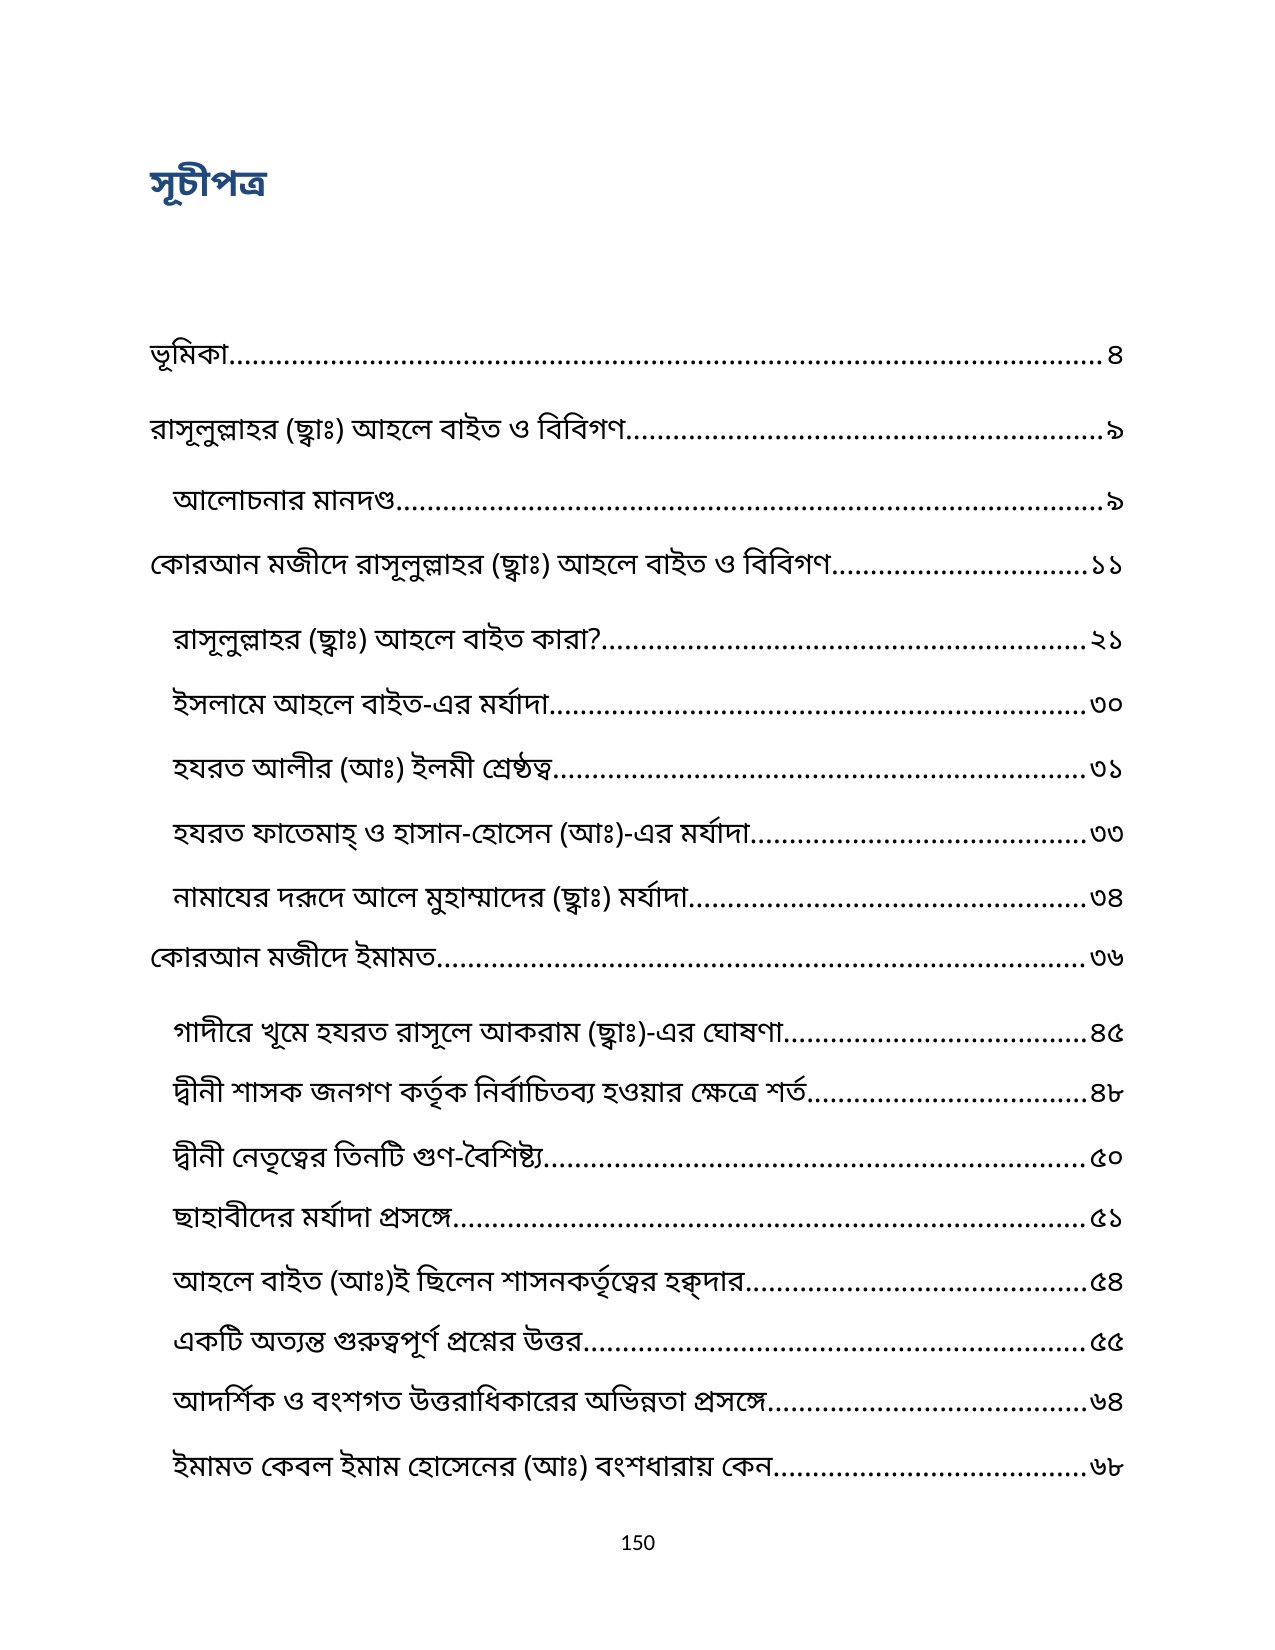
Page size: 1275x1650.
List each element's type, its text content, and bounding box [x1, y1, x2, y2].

subtitle সূচীপত্র [150, 162, 1125, 212]
